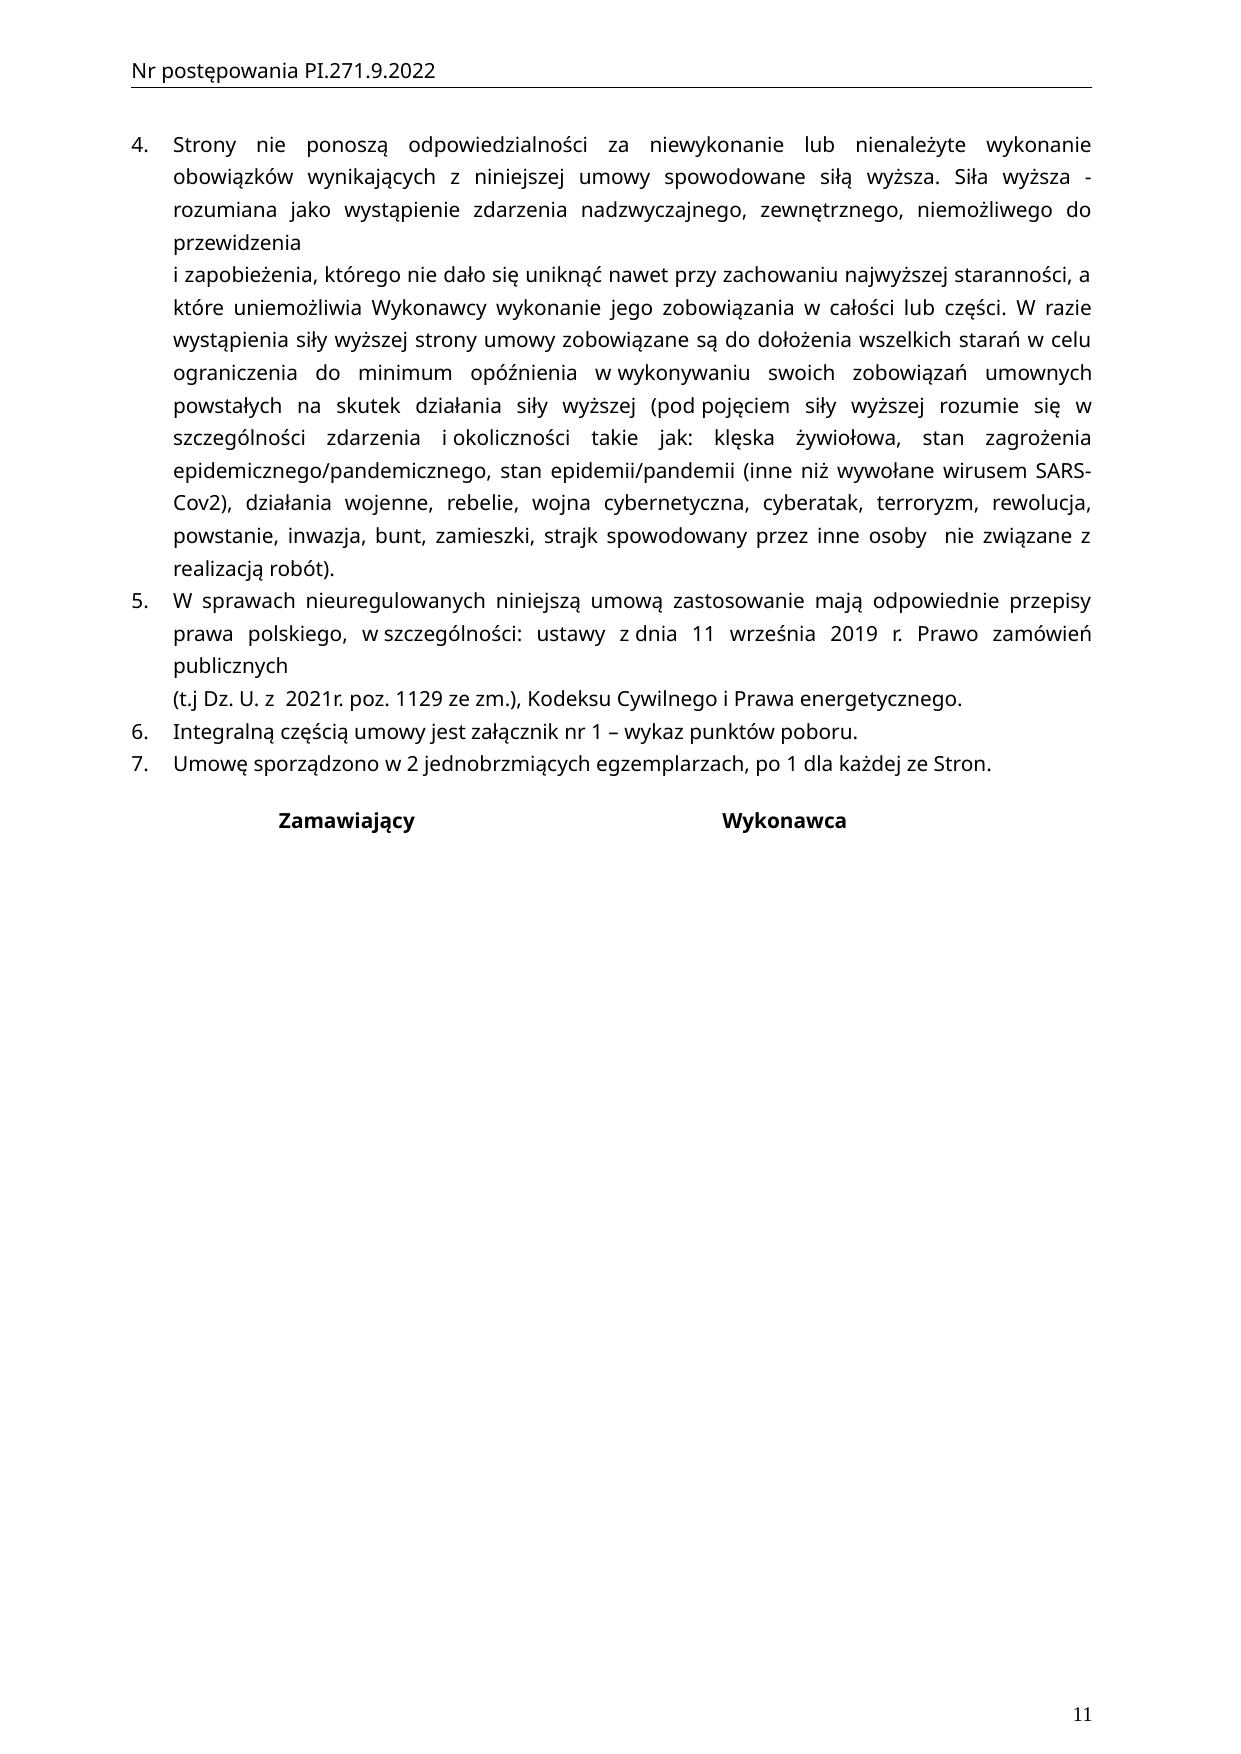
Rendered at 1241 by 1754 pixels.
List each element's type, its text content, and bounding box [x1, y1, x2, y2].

list W sprawach nieuregulowanych niniejszą umową zastosowanie mają odpowiednie przepisy prawa polskiego, w szczególności: ustawy z dnia 11 września 2019 r. Prawo zamówień publicznych (t.j Dz. U. z 2021r. poz. 1129 ze zm.), Kodeksu Cywilnego i Prawa energetycznego. [131, 586, 1092, 713]
list Strony nie ponoszą odpowiedzialności za niewykonanie lub nienależyte wykonanie obowiązków wynikających z niniejszej umowy spowodowane siłą wyższa. Siła wyższa - rozumiana jako wystąpienie zdarzenia nadzwyczajnego, zewnętrznego, niemożliwego do przewidzenia i zapobieżenia, którego nie dało się uniknąć nawet przy zachowaniu najwyższej staranności, a które uniemożliwia Wykonawcy wykonanie jego zobowiązania w całości lub części. W razie wystąpienia siły wyższej strony umowy zobowiązane są do dołożenia wszelkich starań w celu ograniczenia do minimum opóźnienia w wykonywaniu swoich zobowiązań umownych powstałych na skutek działania siły wyższej (pod pojęciem siły wyższej rozumie się w szczególności zdarzenia i okoliczności takie jak: klęska żywiołowa, stan zagrożenia epidemicznego/pandemicznego, stan epidemii/pandemii (inne niż wywołane wirusem SARS-Cov2), działania wojenne, rebelie, wojna cybernetyczna, cyberatak, terroryzm, rewolucja, powstanie, inwazja, bunt, zamieszki, strajk spowodowany przez inne osoby nie związane z realizacją robót). [131, 130, 1092, 582]
list Integralną częścią umowy jest załącznik nr 1 – wykaz punktów poboru. [131, 717, 1092, 745]
list Umowę sporządzono w 2 jednobrzmiących egzemplarzach, po 1 dla każdej ze Stron. [131, 749, 1092, 778]
text Zamawiający Wykonawca [205, 806, 1092, 834]
